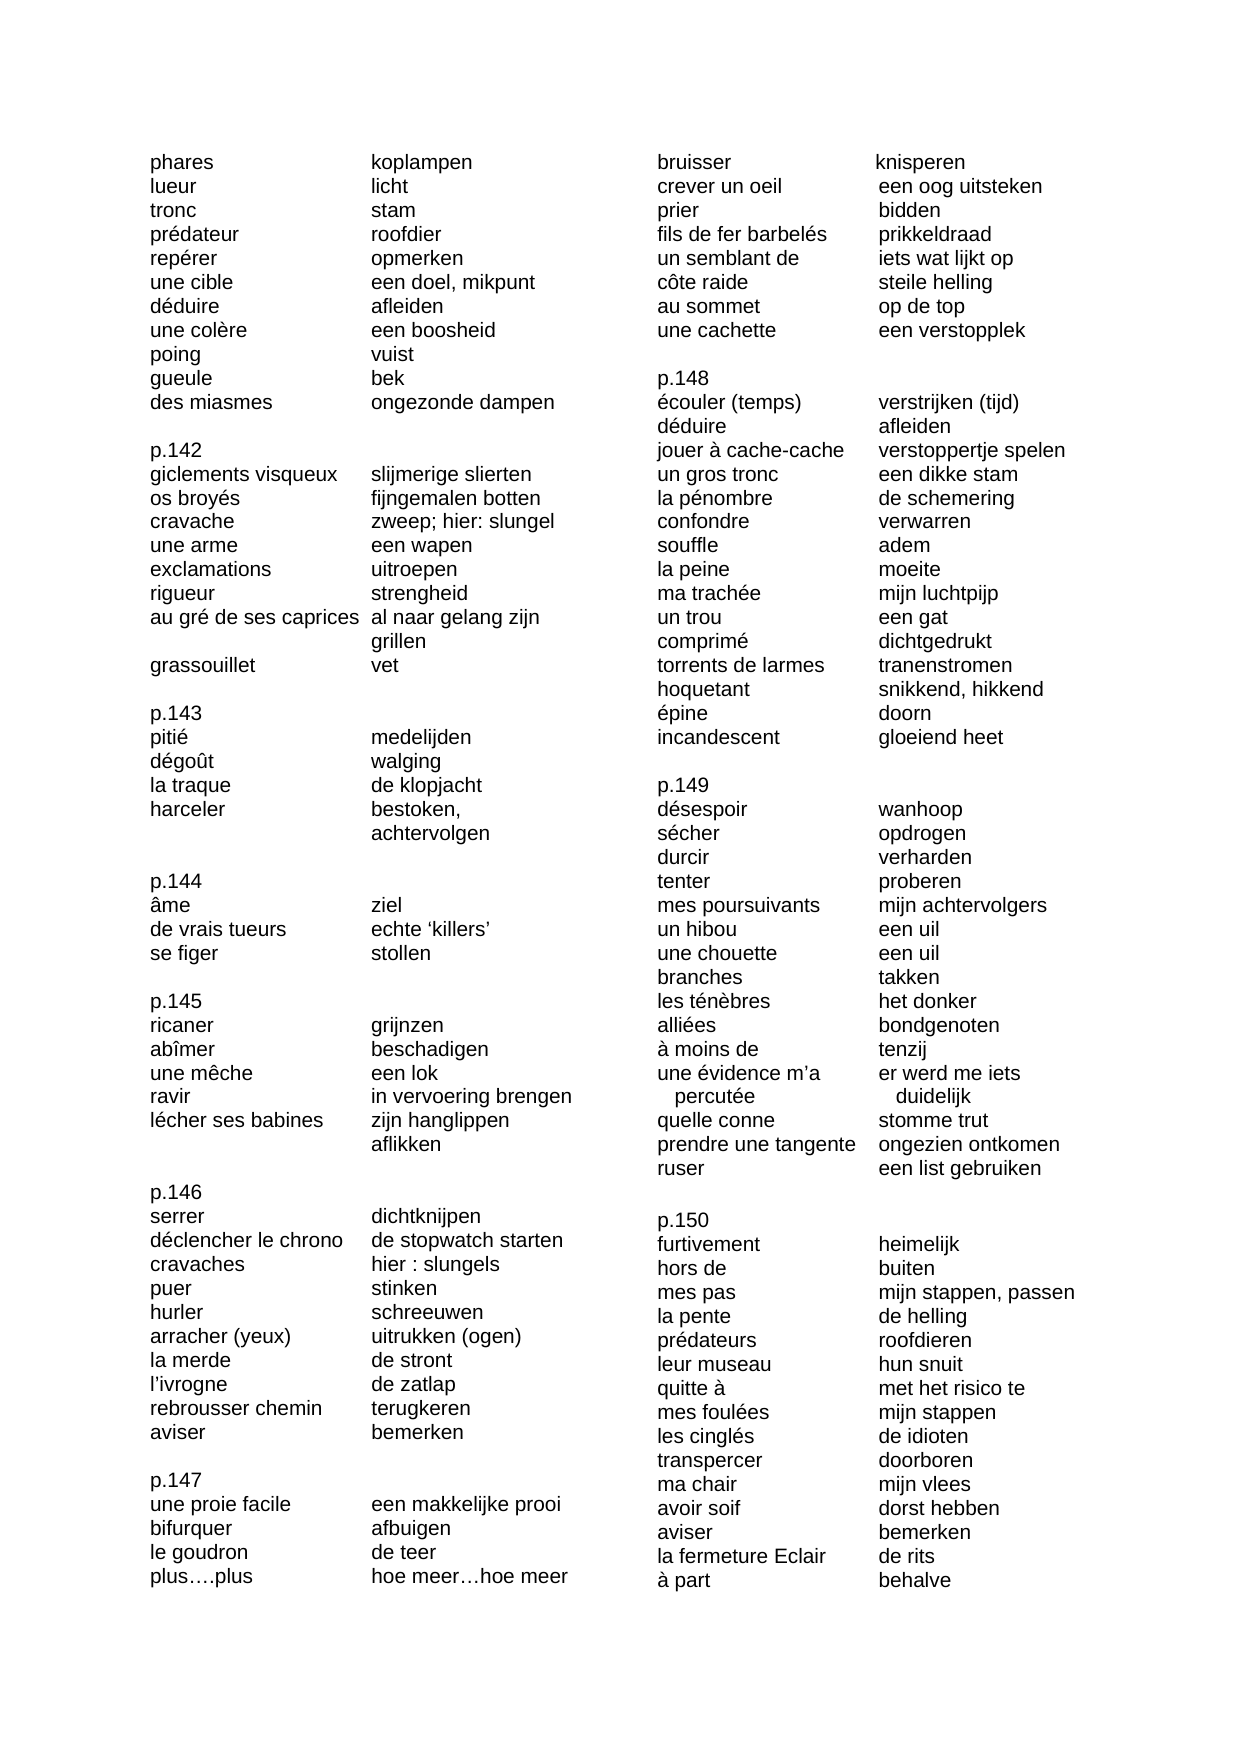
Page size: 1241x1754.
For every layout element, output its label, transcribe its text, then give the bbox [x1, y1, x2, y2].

text durcir verharden [657, 845, 1090, 869]
text quitte à met het risico te [657, 1376, 1090, 1400]
text torrents de larmes tranenstromen [657, 653, 1090, 677]
text les ténèbres het donker [657, 988, 1090, 1012]
text p.144 [150, 869, 583, 893]
text lueur licht [150, 174, 583, 198]
text la pente de helling [657, 1304, 1090, 1328]
text ravir in vervoering brengen [150, 1084, 583, 1108]
text bruisser knisperen [657, 150, 1090, 174]
text un hibou een uil [657, 917, 1090, 941]
text gueule bek [150, 366, 583, 389]
text plus….plus hoe meer…hoe meer [150, 1563, 583, 1587]
text serrer dichtknijpen [150, 1204, 583, 1228]
text ma chair mijn vlees [657, 1472, 1090, 1496]
text à moins de tenzij [657, 1036, 1090, 1060]
text alliées bondgenoten [657, 1012, 1090, 1036]
text incandescent gloeiend heet [657, 725, 1090, 749]
text mes poursuivants mijn achtervolgers [657, 893, 1090, 917]
text mes pas mijn stappen, passen [657, 1280, 1090, 1304]
text écouler (temps) verstrijken (tijd) [657, 389, 1090, 413]
text une évidence m’a er werd me iets [657, 1060, 1090, 1084]
text ricaner grijnzen [150, 1012, 583, 1036]
text hoquetant snikkend, hikkend [657, 677, 1090, 701]
text bifurquer afbuigen [150, 1516, 583, 1539]
text une chouette een uil [657, 941, 1090, 964]
text désespoir wanhoop [657, 797, 1090, 821]
text au gré de ses caprices al naar gelang zijn grillen [150, 605, 583, 653]
text âme ziel [150, 893, 583, 917]
text le goudron de teer [150, 1539, 583, 1563]
text p.142 [150, 437, 583, 461]
text lécher ses babines zijn hanglippen aflikken [150, 1108, 583, 1156]
text un trou een gat [657, 605, 1090, 629]
text la traque de klopjacht [150, 773, 583, 797]
text une arme een wapen [150, 533, 583, 557]
text p.148 [657, 366, 1090, 389]
text une cachette een verstopplek [657, 318, 1090, 342]
text la fermeture Eclair de rits [657, 1544, 1090, 1568]
text déduire afleiden [150, 294, 583, 318]
text p.150 [657, 1208, 1090, 1232]
text prédateurs roofdieren [657, 1328, 1090, 1352]
text puer stinken [150, 1276, 583, 1300]
text les cinglés de idioten [657, 1424, 1090, 1448]
text repérer opmerken [150, 246, 583, 270]
text transpercer doorboren [657, 1448, 1090, 1472]
text prier bidden [657, 198, 1090, 222]
text grassouillet vet [150, 653, 583, 677]
text tenter proberen [657, 869, 1090, 893]
text ma trachée mijn luchtpijp [657, 581, 1090, 605]
text os broyés fijngemalen botten [150, 485, 583, 509]
text p.143 [150, 701, 583, 725]
text une proie facile een makkelijke prooi [150, 1492, 583, 1516]
text rigueur strengheid [150, 581, 583, 605]
text tronc stam [150, 198, 583, 222]
text cravache zweep; hier: slungel [150, 509, 583, 533]
text confondre verwarren [657, 509, 1090, 533]
text harceler bestoken, achtervolgen [150, 797, 583, 845]
text déduire afleiden [657, 413, 1090, 437]
text prédateur roofdier [150, 222, 583, 246]
text souffle adem [657, 533, 1090, 557]
text hors de buiten [657, 1256, 1090, 1280]
text arracher (yeux) uitrukken (ogen) [150, 1324, 583, 1348]
text une cible een doel, mikpunt [150, 270, 583, 294]
text p.146 [150, 1180, 583, 1204]
text percutée duidelijk [657, 1084, 1090, 1108]
text fils de fer barbelés prikkeldraad [657, 222, 1090, 246]
text se figer stollen [150, 941, 583, 964]
text la pénombre de schemering [657, 485, 1090, 509]
text rebrousser chemin terugkeren [150, 1396, 583, 1420]
text de vrais tueurs echte ‘killers’ [150, 917, 583, 941]
text une mêche een lok [150, 1060, 583, 1084]
text exclamations uitroepen [150, 557, 583, 581]
text phares koplampen [150, 150, 583, 174]
text avoir soif dorst hebben [657, 1496, 1090, 1520]
text la merde de stront [150, 1348, 583, 1372]
text un gros tronc een dikke stam [657, 461, 1090, 485]
text côte raide steile helling [657, 270, 1090, 294]
text à part behalve [657, 1568, 1090, 1592]
text furtivement heimelijk [657, 1232, 1090, 1256]
text ruser een list gebruiken [657, 1156, 1090, 1180]
text quelle conne stomme trut [657, 1108, 1090, 1132]
text p.149 [657, 773, 1090, 797]
text leur museau hun snuit [657, 1352, 1090, 1376]
text giclements visqueux slijmerige slierten [150, 461, 583, 485]
text p.147 [150, 1468, 583, 1492]
text au sommet op de top [657, 294, 1090, 318]
text branches takken [657, 964, 1090, 988]
text pitié medelijden [150, 725, 583, 749]
text déclencher le chrono de stopwatch starten [150, 1228, 583, 1252]
text hurler schreeuwen [150, 1300, 583, 1324]
text p.145 [150, 988, 583, 1012]
text crever un oeil een oog uitsteken [657, 174, 1090, 198]
text cravaches hier : slungels [150, 1252, 583, 1276]
text l’ivrogne de zatlap [150, 1372, 583, 1396]
text abîmer beschadigen [150, 1036, 583, 1060]
text sécher opdrogen [657, 821, 1090, 845]
text une colère een boosheid [150, 318, 583, 342]
text jouer à cache-cache verstoppertje spelen [657, 437, 1090, 461]
text un semblant de iets wat lijkt op [657, 246, 1090, 270]
text des miasmes ongezonde dampen [150, 389, 583, 413]
text aviser bemerken [657, 1520, 1090, 1544]
text poing vuist [150, 342, 583, 366]
text mes foulées mijn stappen [657, 1400, 1090, 1424]
text la peine moeite [657, 557, 1090, 581]
text prendre une tangente ongezien ontkomen [657, 1132, 1090, 1156]
text dégoût walging [150, 749, 583, 773]
text épine doorn [657, 701, 1090, 725]
text aviser bemerken [150, 1420, 583, 1444]
text comprimé dichtgedrukt [657, 629, 1090, 653]
